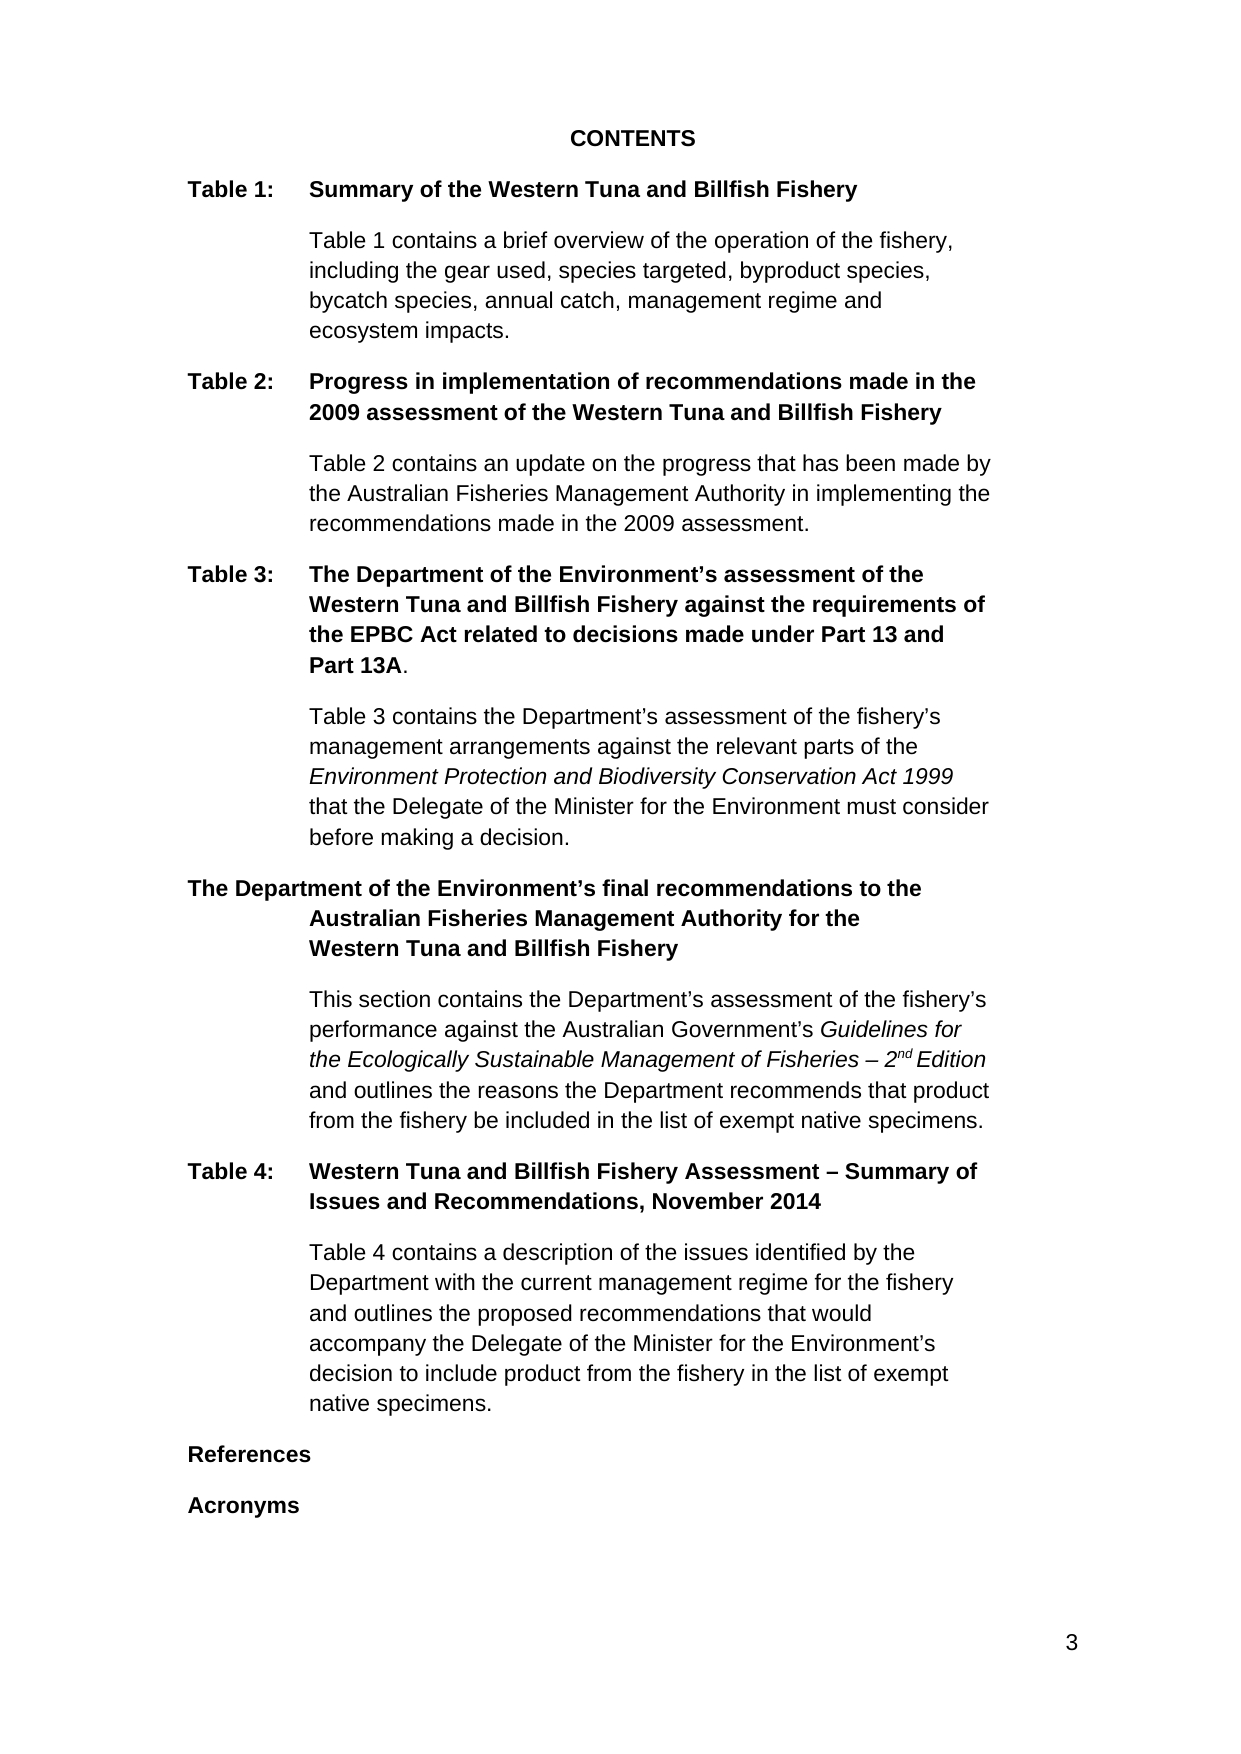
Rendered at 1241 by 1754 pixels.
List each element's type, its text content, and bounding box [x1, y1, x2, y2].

text Table 3: The Department of the Environment’s assessment of the Western Tuna and Billfish Fishery against the requirements of the EPBC Act related to decisions made under Part 13 and Part 13A. 15 [187, 561, 995, 678]
text This section contains the Department’s assessment of the fishery’s performance against the Australian Government’s Guidelines for the Ecologically Sustainable Management of Fisheries – 2nd Edition and outlines the reasons the Department recommends that product from the fishery be included in the list of exempt native specimens. [309, 986, 995, 1133]
text References 38 [187, 1441, 995, 1468]
text Table 4: Western Tuna and Billfish Fishery Assessment – Summary of Issues and Recommendations, November 2014 33 [187, 1158, 995, 1214]
text Table 2 contains an update on the progress that has been made by the Australian Fisheries Management Authority in implementing the recommendations made in the 2009 assessment. [309, 449, 995, 536]
text The Department of the Environment’s final recommendations to the Australian Fisheries Management Authority for the Western Tuna and Billfish Fishery 31 [187, 874, 995, 961]
subtitle Contents [187, 124, 1078, 151]
text Table 4 contains a description of the issues identified by the Department with the current management regime for the fishery and outlines the proposed recommendations that would accompany the Delegate of the Minister for the Environment’s decision to include product from the fishery in the list of exempt native specimens. [309, 1239, 995, 1417]
text Acronyms 38 [187, 1492, 995, 1519]
text Table 3 contains the Department’s assessment of the fishery’s management arrangements against the relevant parts of the Environment Protection and Biodiversity Conservation Act 1999 that the Delegate of the Minister for the Environment must consider before making a decision. [309, 703, 995, 850]
text Table 2: Progress in implementation of recommendations made in the 2009 assessment of the Western Tuna and Billfish Fishery 9 [187, 368, 995, 425]
text Table 1 contains a brief overview of the operation of the fishery, including the gear used, species targeted, byproduct species, bycatch species, annual catch, management regime and ecosystem impacts. [309, 227, 995, 344]
text Table 1: Summary of the Western Tuna and Billfish Fishery 1 [187, 176, 995, 202]
